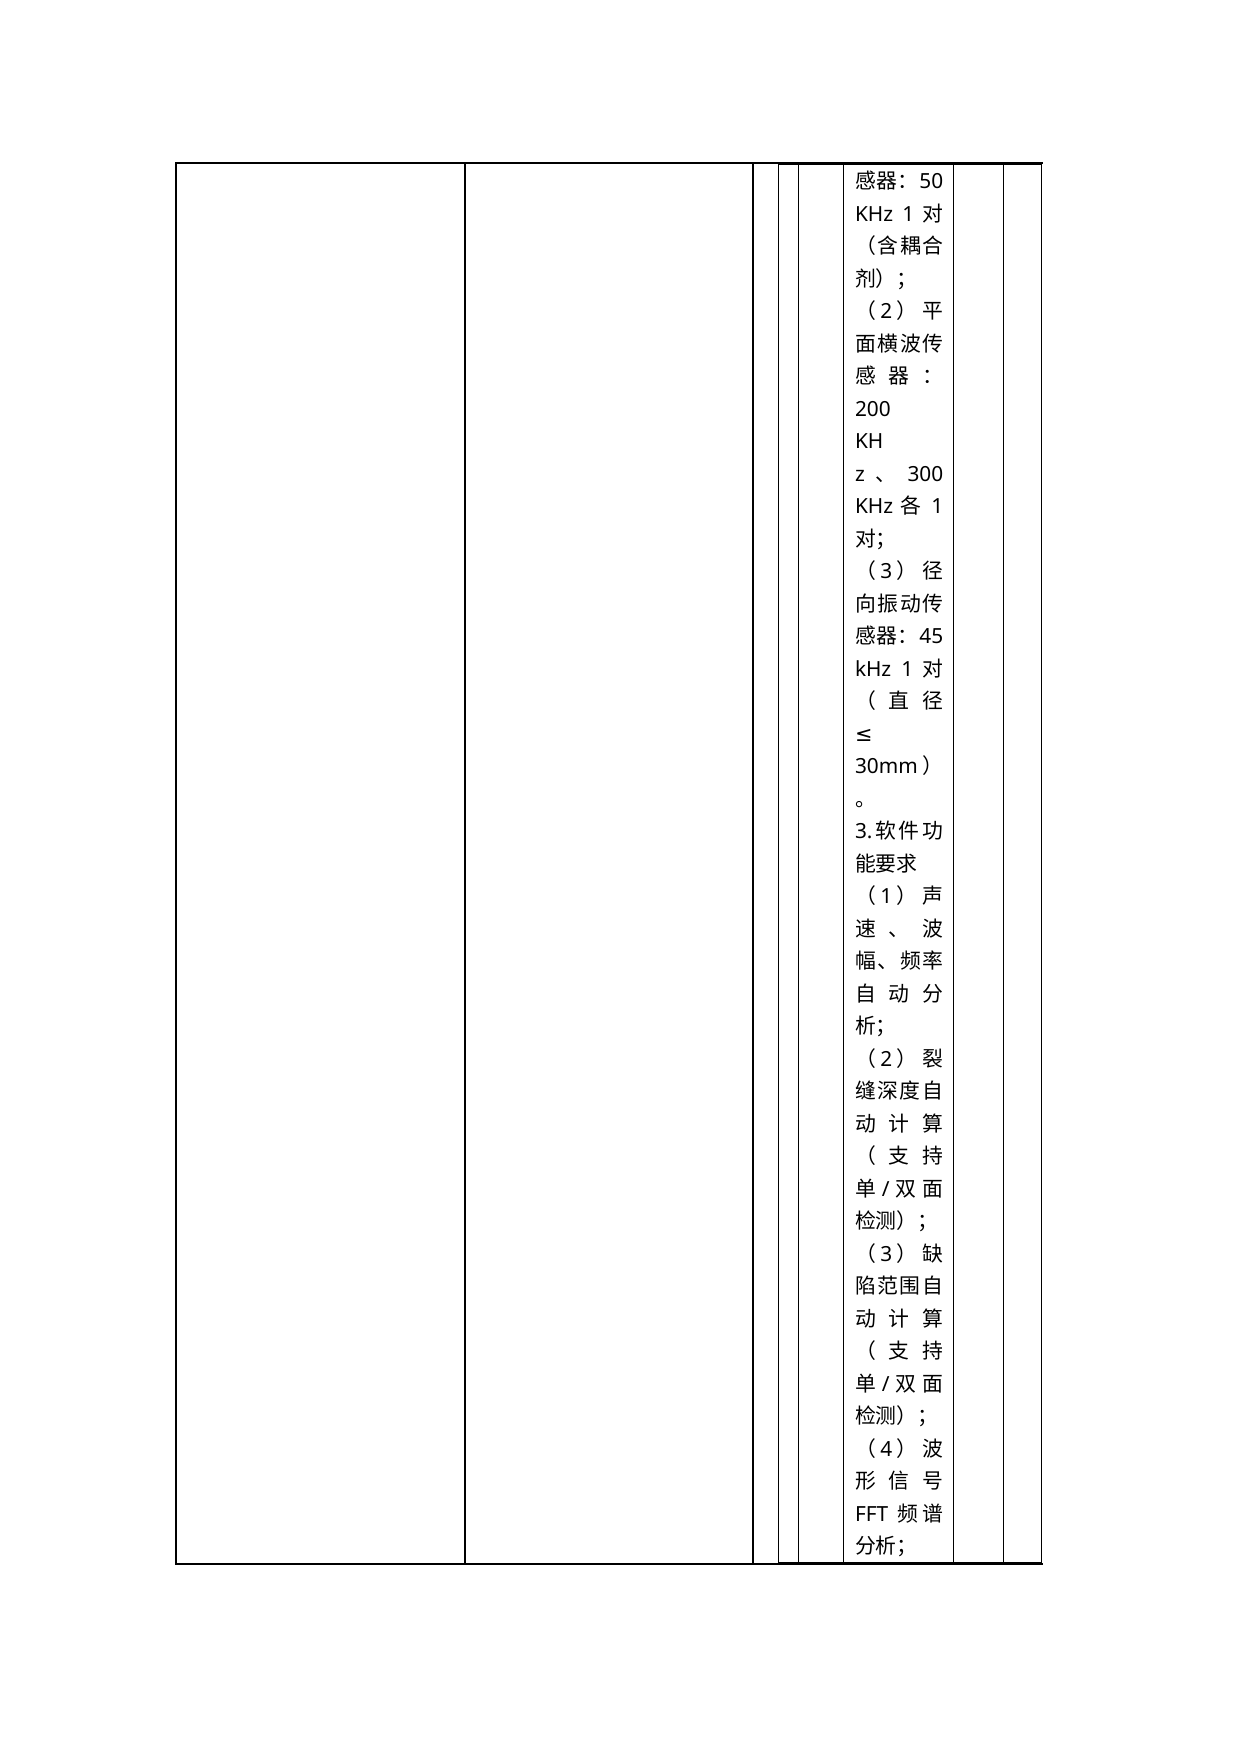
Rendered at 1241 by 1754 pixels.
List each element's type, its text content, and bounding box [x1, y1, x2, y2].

table_cell [754, 164, 778, 1563]
table_cell [779, 165, 798, 1562]
table_cell [1004, 165, 1041, 1562]
table_cell [844, 165, 953, 1562]
table_cell 1 [177, 164, 464, 1563]
table_cell [466, 164, 752, 1563]
table_cell [954, 165, 1003, 1562]
table_cell [799, 165, 843, 1562]
